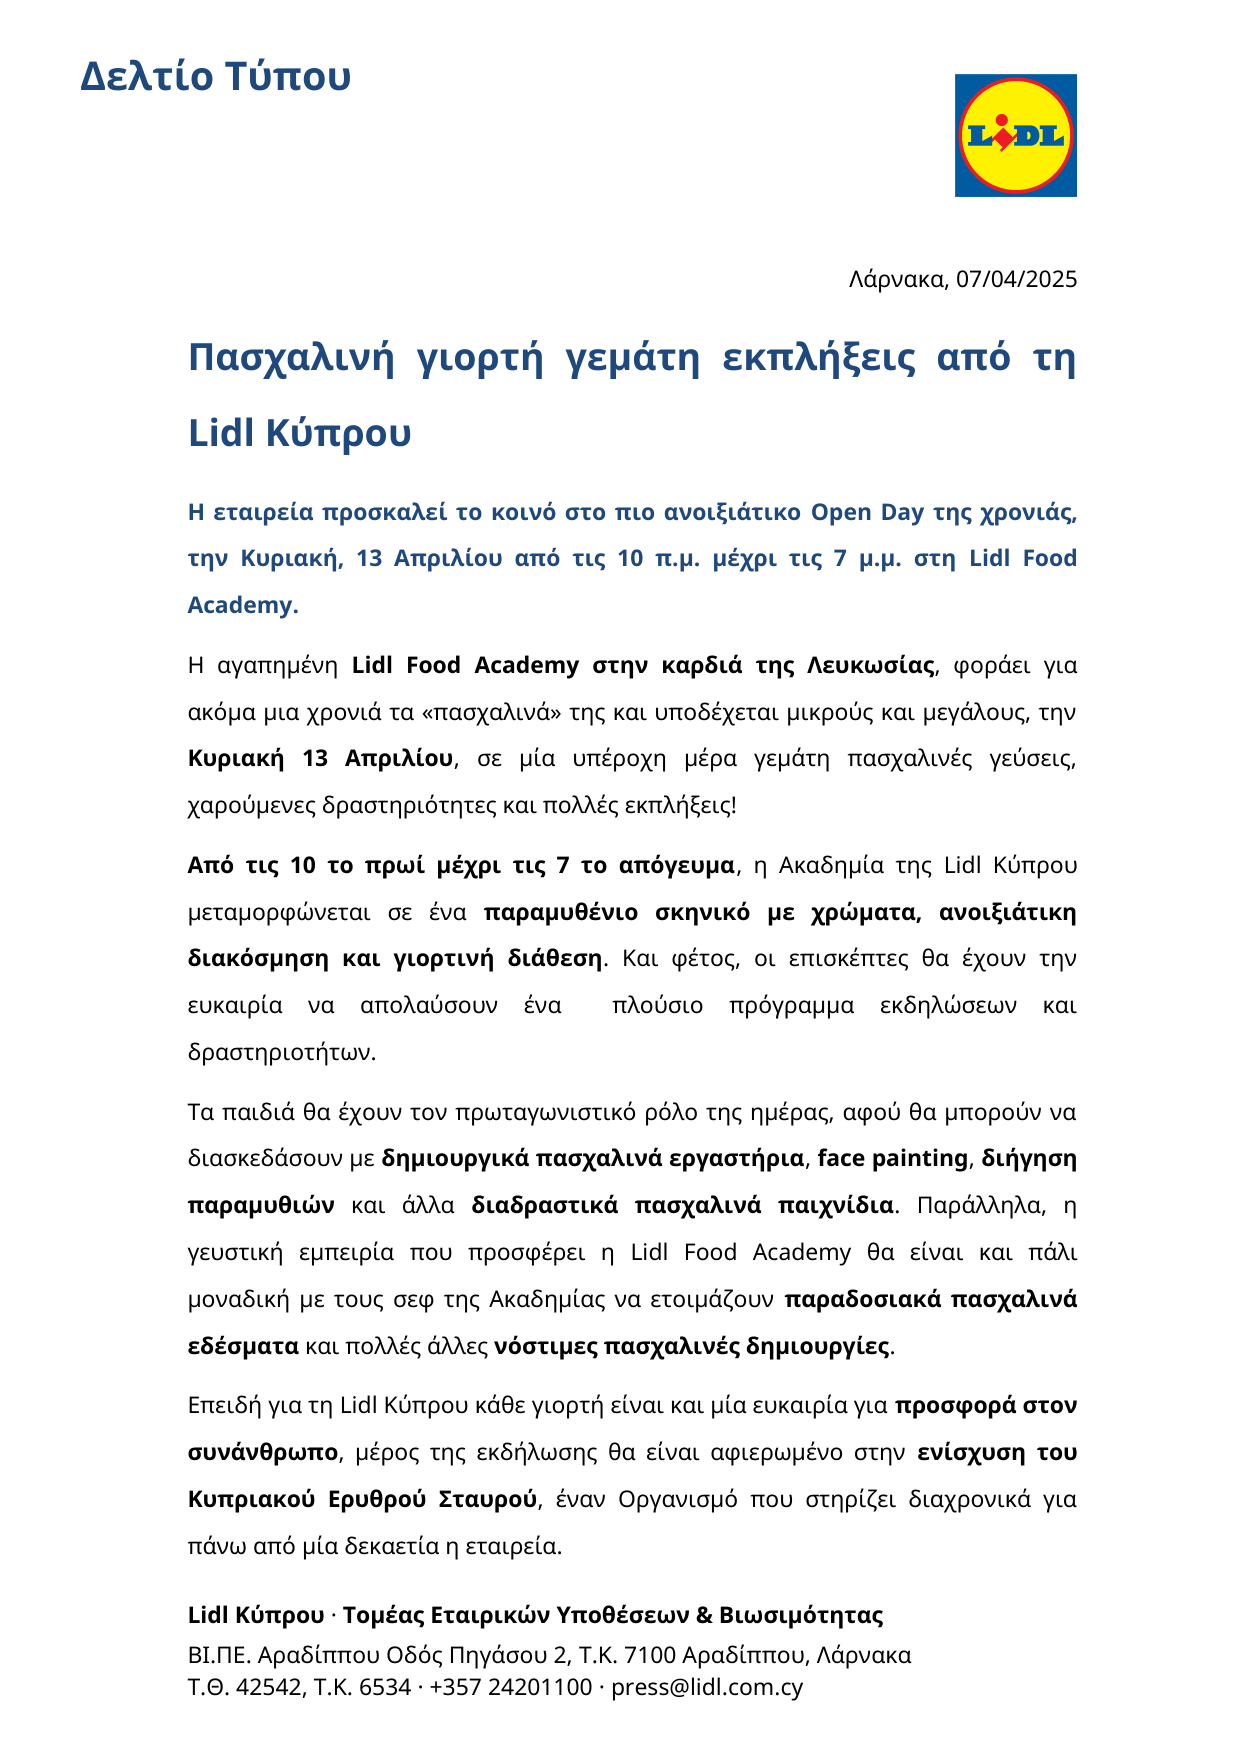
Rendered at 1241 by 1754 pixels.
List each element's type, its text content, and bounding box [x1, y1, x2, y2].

text Πασχαλινή γιορτή γεμάτη εκπλήξεις από τη Lidl Κύπρου [187, 330, 1078, 457]
text Λάρνακα, 07/04/2025 [187, 263, 1078, 294]
text Επειδή για τη Lidl Κύπρου κάθε γιορτή είναι και μία ευκαιρία για προσφορά στον συνάνθρωπο, μέρος της εκδήλωσης θα είναι αφιερωμένο στην ενίσχυση του Κυπριακού Ερυθρού Σταυρού, έναν Οργανισμό που στηρίζει διαχρονικά για πάνω από μία δεκαετία η εταιρεία. [187, 1389, 1078, 1561]
text Η αγαπημένη Lidl Food Academy στην καρδιά της Λευκωσίας, φοράει για ακόμα μια χρονιά τα «πασχαλινά» της και υποδέχεται μικρούς και μεγάλους, την Κυριακή 13 Απριλίου, σε μία υπέροχη μέρα γεμάτη πασχαλινές γεύσεις, χαρούμενες δραστηριότητες και πολλές εκπλήξεις! [187, 649, 1078, 821]
text Από τις 10 το πρωί μέχρι τις 7 το απόγευμα, η Ακαδημία της Lidl Κύπρου μεταμορφώνεται σε ένα παραμυθένιο σκηνικό με χρώματα, ανοιξιάτικη διακόσμηση και γιορτινή διάθεση. Και φέτος, οι επισκέπτες θα έχουν την ευκαιρία να απολαύσουν ένα πλούσιο πρόγραμμα εκδηλώσεων και δραστηριοτήτων. [187, 849, 1078, 1067]
picture [954, 73, 1078, 198]
text Τα παιδιά θα έχουν τον πρωταγωνιστικό ρόλο της ημέρας, αφού θα μπορούν να διασκεδάσουν με δημιουργικά πασχαλινά εργαστήρια, face painting, διήγηση παραμυθιών και άλλα διαδραστικά πασχαλινά παιχνίδια. Παράλληλα, η γευστική εμπειρία που προσφέρει η Lidl Food Academy θα είναι και πάλι μοναδική με τους σεφ της Ακαδημίας να ετοιμάζουν παραδοσιακά πασχαλινά εδέσματα και πολλές άλλες νόστιμες πασχαλινές δημιουργίες. [187, 1096, 1078, 1361]
text Η εταιρεία προσκαλεί το κοινό στο πιο ανοιξιάτικο Open Day της χρονιάς, την Κυριακή, 13 Απριλίου από τις 10 π.μ. μέχρι τις 7 μ.μ. στη Lidl Food Academy. [187, 496, 1078, 621]
